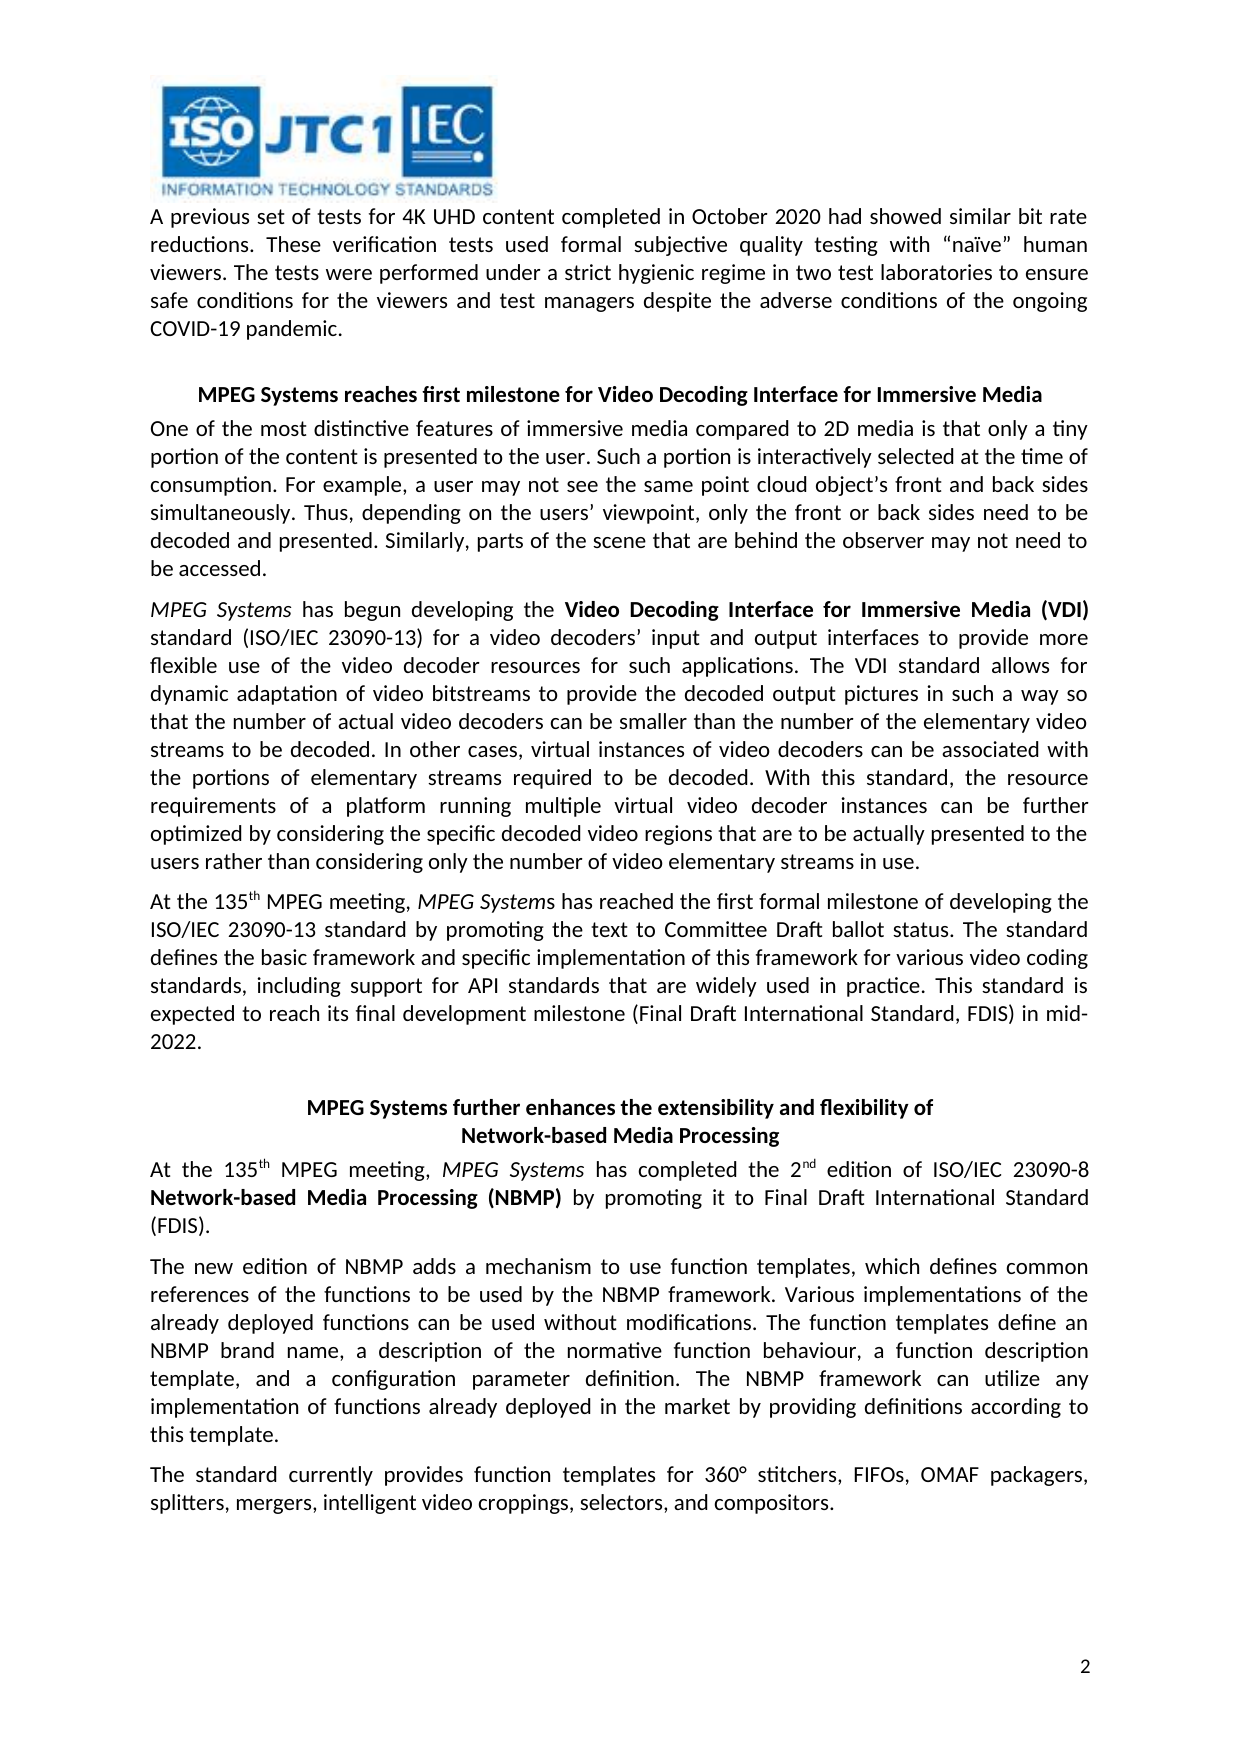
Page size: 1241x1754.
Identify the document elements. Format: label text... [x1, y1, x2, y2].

text One of the most distinctive features of immersive media compared to 2D media is that only a tiny portion of the content is presented to the user. Such a portion is interactively selected at the time of consumption. For example, a user may not see the same point cloud object’s front and back sides simultaneously. Thus, depending on the users’ viewpoint, only the front or back sides need to be decoded and presented. Similarly, parts of the scene that are behind the observer may not need to be accessed. [150, 414, 1090, 582]
text MPEG Systems has begun developing the Video Decoding Interface for Immersive Media (VDI) standard (ISO/IEC 23090-13) for a video decoders’ input and output interfaces to provide more flexible use of the video decoder resources for such applications. The VDI standard allows for dynamic adaptation of video bitstreams to provide the decoded output pictures in such a way so that the number of actual video decoders can be smaller than the number of the elementary video streams to be decoded. In other cases, virtual instances of video decoders can be associated with the portions of elementary streams required to be decoded. With this standard, the resource requirements of a platform running multiple virtual video decoder instances can be further optimized by considering the specific decoded video regions that are to be actually presented to the users rather than considering only the number of video elementary streams in use. [150, 595, 1090, 875]
text At the 135th MPEG meeting, MPEG Systems has reached the first formal milestone of developing the ISO/IEC 23090-13 standard by promoting the text to Committee Draft ballot status. The standard defines the basic framework and specific implementation of this framework for various video coding standards, including support for API standards that are widely used in practice. This standard is expected to reach its final development milestone (Final Draft International Standard, FDIS) in mid-2022. [150, 887, 1090, 1056]
text The new edition of NBMP adds a mechanism to use function templates, which defines common references of the functions to be used by the NBMP framework. Various implementations of the already deployed functions can be used without modifications. The function templates define an NBMP brand name, a description of the normative function behaviour, a function description template, and a configuration parameter definition. The NBMP framework can utilize any implementation of functions already deployed in the market by providing definitions according to this template. [150, 1252, 1090, 1448]
text A previous set of tests for 4K UHD content completed in October 2020 had showed similar bit rate reductions. These verification tests used formal subjective quality testing with “naïve” human viewers. The tests were performed under a strict hygienic regime in two test laboratories to ensure safe conditions for the viewers and test managers despite the adverse conditions of the ongoing COVID-19 pandemic. [150, 202, 1090, 342]
picture [150, 75, 614, 203]
subtitle MPEG Systems further enhances the extensibility and flexibility of Network-based Media Processing [150, 1093, 1090, 1149]
text The standard currently provides function templates for 360° stitchers, FIFOs, OMAF packagers, splitters, mergers, intelligent video croppings, selectors, and compositors. [150, 1461, 1090, 1517]
subtitle MPEG Systems reaches first milestone for Video Decoding Interface for Immersive Media [150, 380, 1090, 408]
text At the 135th MPEG meeting, MPEG Systems has completed the 2nd edition of ISO/IEC 23090-8 Network-based Media Processing (NBMP) by promoting it to Final Draft International Standard (FDIS). [150, 1155, 1090, 1239]
